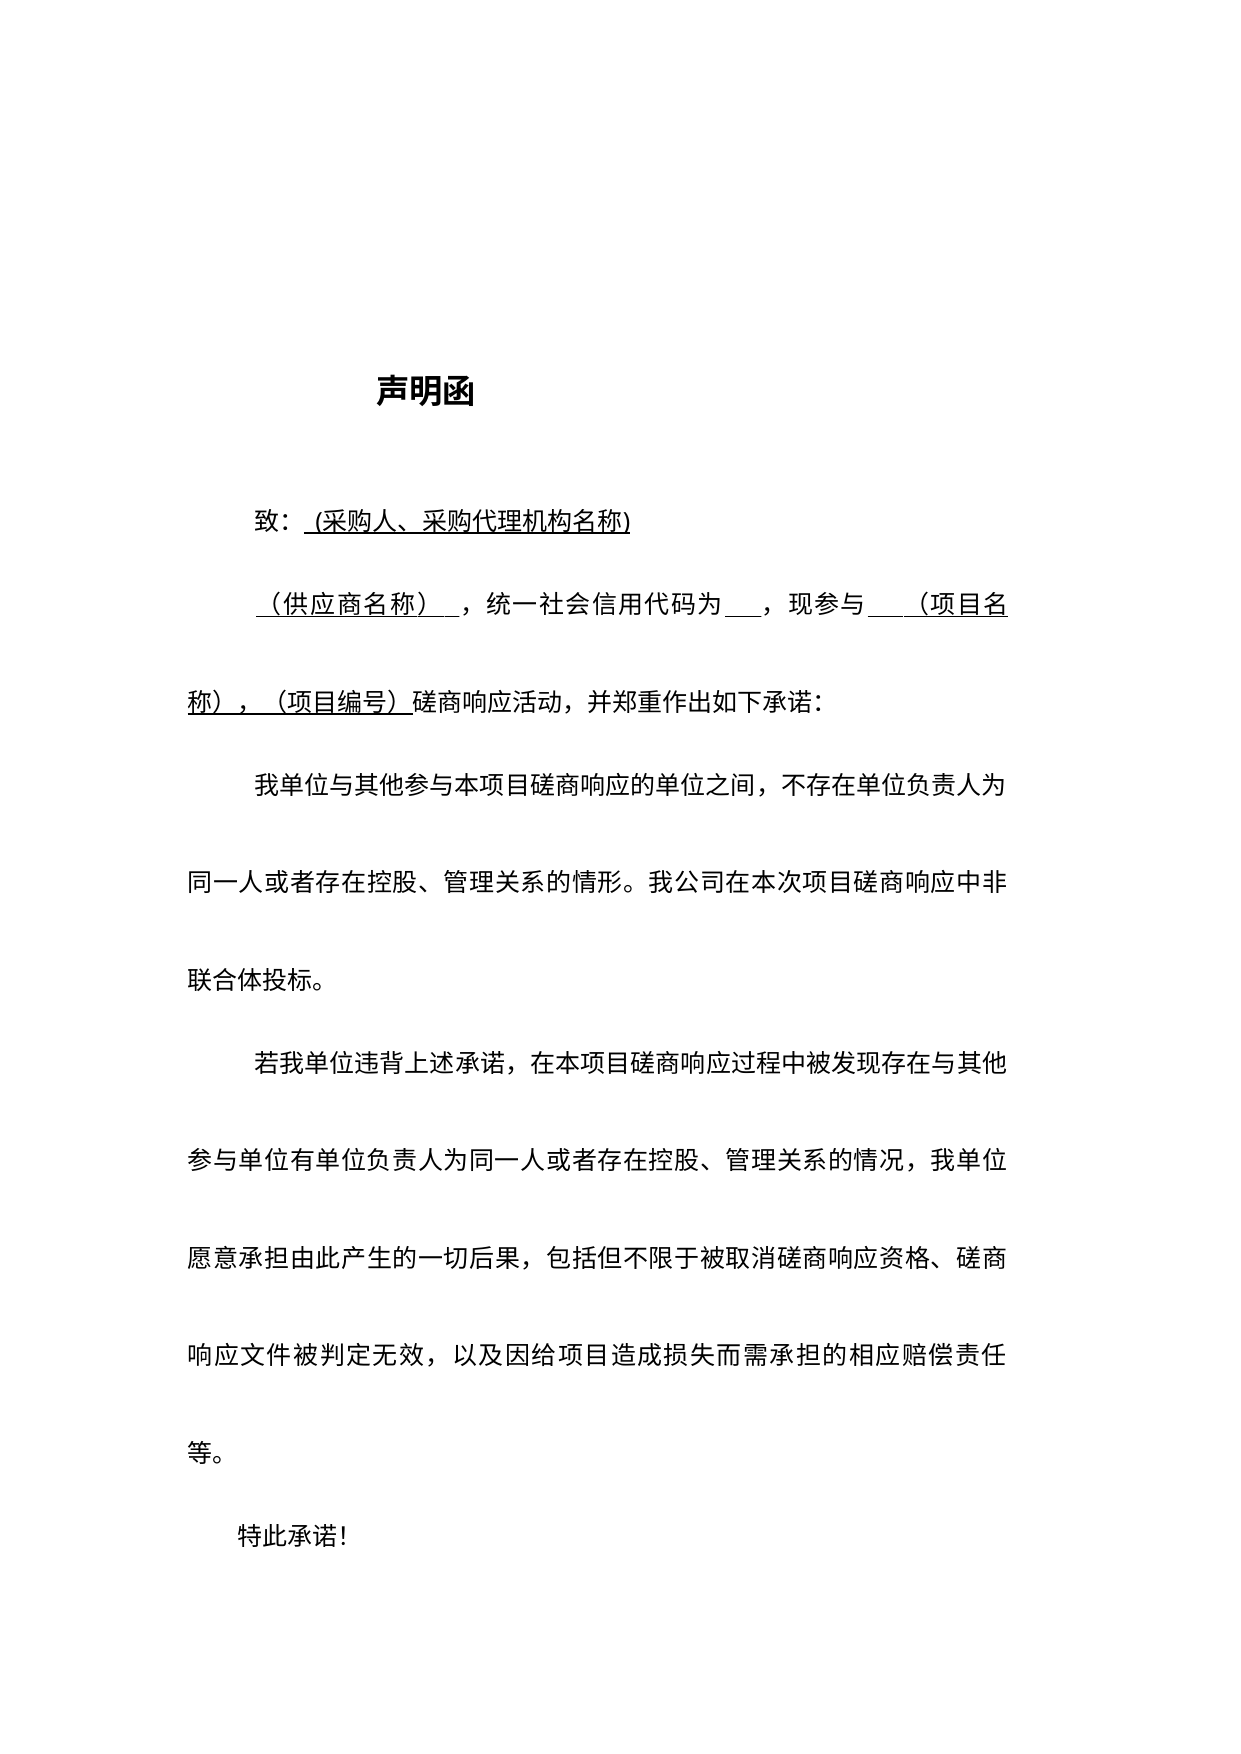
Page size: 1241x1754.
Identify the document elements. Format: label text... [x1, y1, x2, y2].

text 特此承诺！​ [187, 1502, 1053, 1567]
text 我单位与其他参与本项目磋商响应的单位之间，不存在单位负责人为同一人或者存在控股、管理关系的情形。我公司在本次项目磋商响应中非联合体投标。​ [187, 751, 1009, 1011]
text 声明函 [187, 357, 1053, 422]
text 致： (采购人、采购代理机构名称) [187, 487, 1009, 552]
text 若我单位违背上述承诺，在本项目磋商响应过程中被发现存在与其他参与单位有单位负责人为同一人或者存在控股、管理关系的情况，我单位愿意承担由此产生的一切后果，包括但不限于被取消磋商响应资格、磋商响应文件被判定无效，以及因给项目造成损失而需承担的相应赔偿责任等。​ [187, 1029, 1009, 1484]
text （供应商名称） ，统一社会信用代码为 ，现参与 （项目名称），（项目编号）磋商响应活动，并郑重作出如下承诺：​ [187, 570, 1009, 733]
